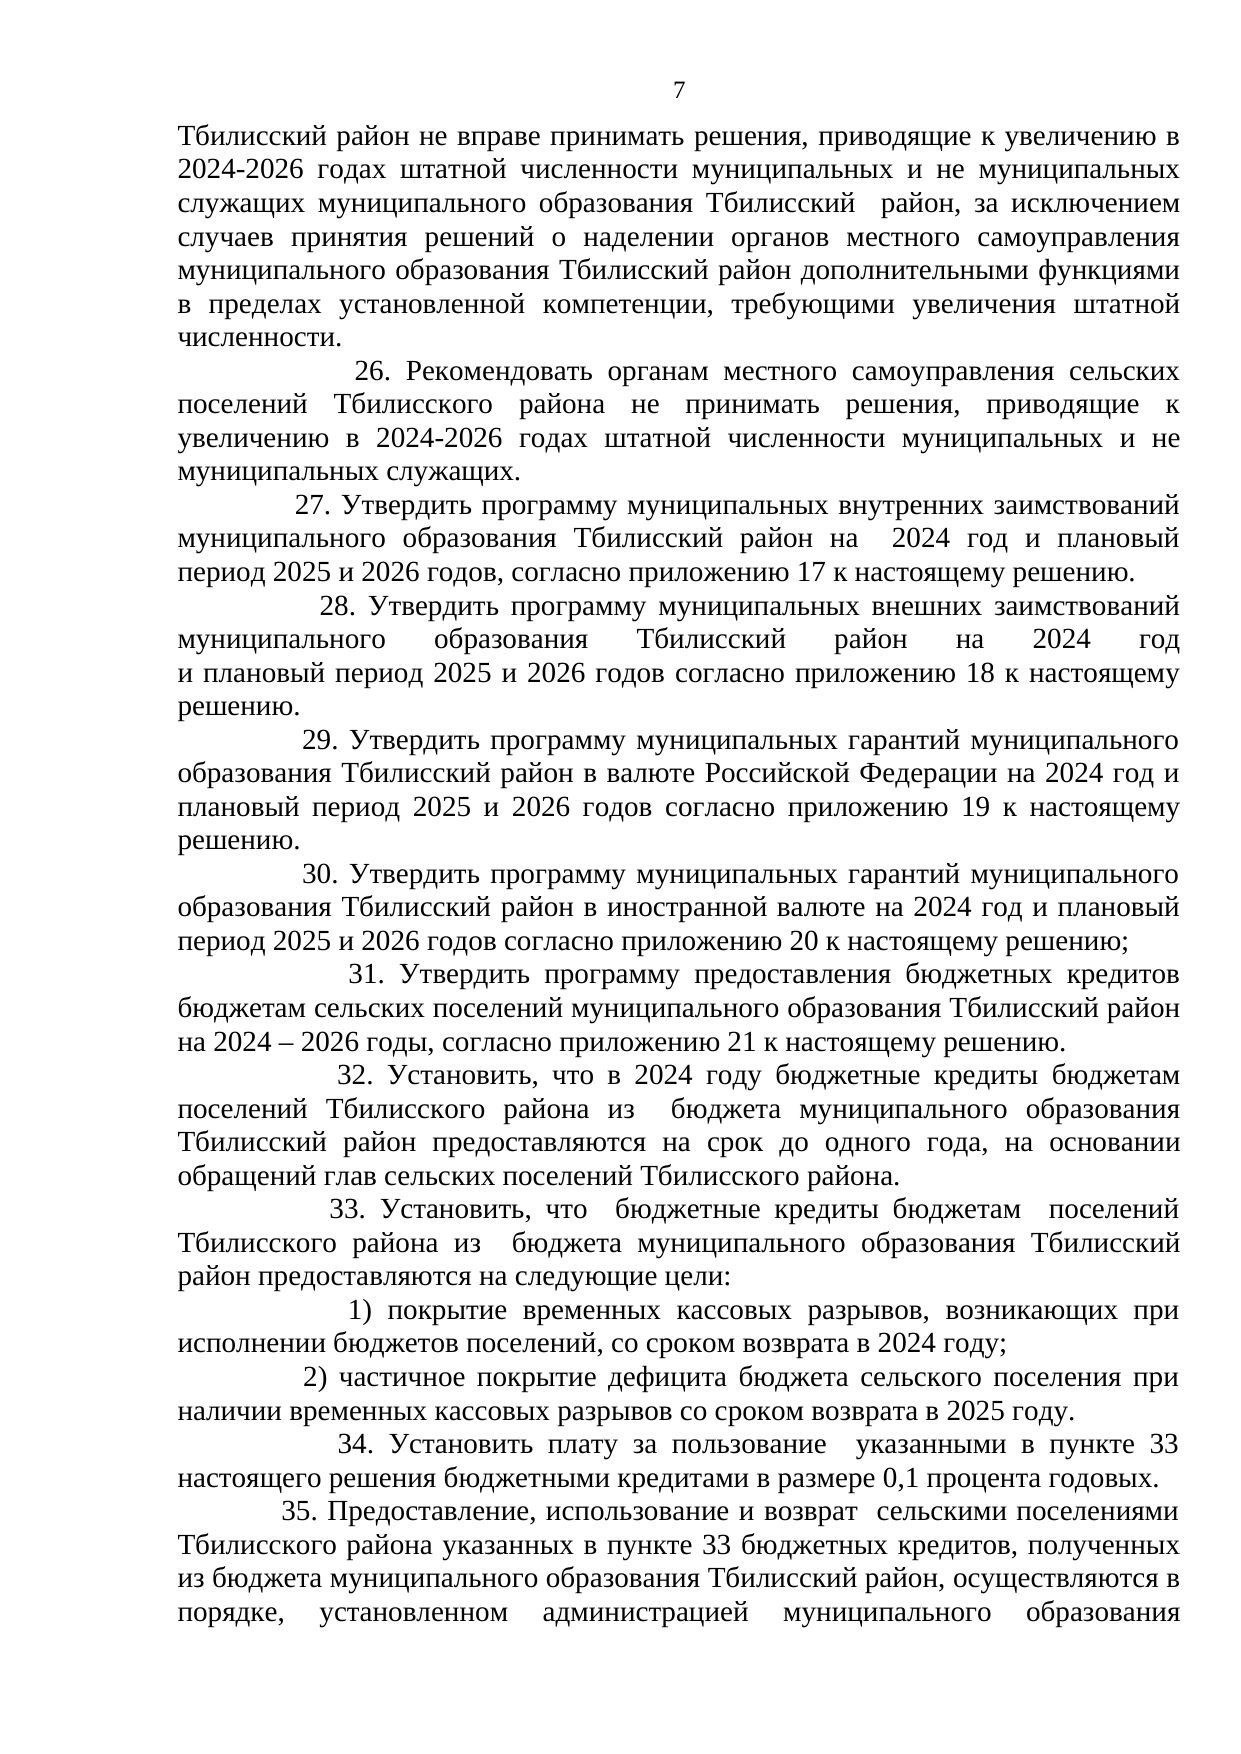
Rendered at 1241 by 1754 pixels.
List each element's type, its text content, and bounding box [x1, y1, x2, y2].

text 30. Утвердить программу муниципальных гарантий муниципального образования Тбилисский район в иностранной валюте на 2024 год и плановый период 2025 и 2026 годов согласно приложению 20 к настоящему решению; [177, 856, 1181, 957]
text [177, 1493, 1181, 1627]
text 34. Установить плату за пользование указанными в пункте 33 настоящего решения бюджетными кредитами в размере 0,1 процента годовых. [177, 1426, 1181, 1493]
text 1) покрытие временных кассовых разрывов, возникающих при исполнении бюджетов поселений, со сроком возврата в 2024 году; [177, 1292, 1181, 1359]
text 29. Утвердить программу муниципальных гарантий муниципального образования Тбилисский район в валюте Российской Федерации на 2024 год и плановый период 2025 и 2026 годов согласно приложению 19 к настоящему решению. [177, 722, 1181, 856]
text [177, 118, 1181, 353]
text 2) частичное покрытие дефицита бюджета сельского поселения при наличии временных кассовых разрывов со сроком возврата в 2025 году. [177, 1359, 1181, 1426]
text 27. Утвердить программу муниципальных внутренних заимствований муниципального образования Тбилисский район на 2024 год и плановый период 2025 и 2026 годов, согласно приложению 17 к настоящему решению. [177, 487, 1181, 588]
text 33. Установить, что бюджетные кредиты бюджетам поселений Тбилисского района из бюджета муниципального образования Тбилисский район предоставляются на следующие цели: [177, 1191, 1181, 1292]
text 26. Рекомендовать органам местного самоуправления сельских поселений Тбилисского района не принимать решения, приводящие к увеличению в 2024-2026 годах штатной численности муниципальных и не муниципальных служащих. [177, 353, 1181, 487]
text 32. Установить, что в 2024 году бюджетные кредиты бюджетам поселений Тбилисского района из бюджета муниципального образования Тбилисский район предоставляются на срок до одного года, на основании обращений глав сельских поселений Тбилисского района. [177, 1057, 1181, 1191]
text 31. Утвердить программу предоставления бюджетных кредитов бюджетам сельских поселений муниципального образования Тбилисский район на 2024 – 2026 годы, согласно приложению 21 к настоящему решению. [177, 957, 1181, 1057]
text 28. Утвердить программу муниципальных внешних заимствований муниципального образования Тбилисский район на 2024 год и плановый период 2025 и 2026 годов согласно приложению 18 к настоящему решению. [177, 588, 1181, 722]
